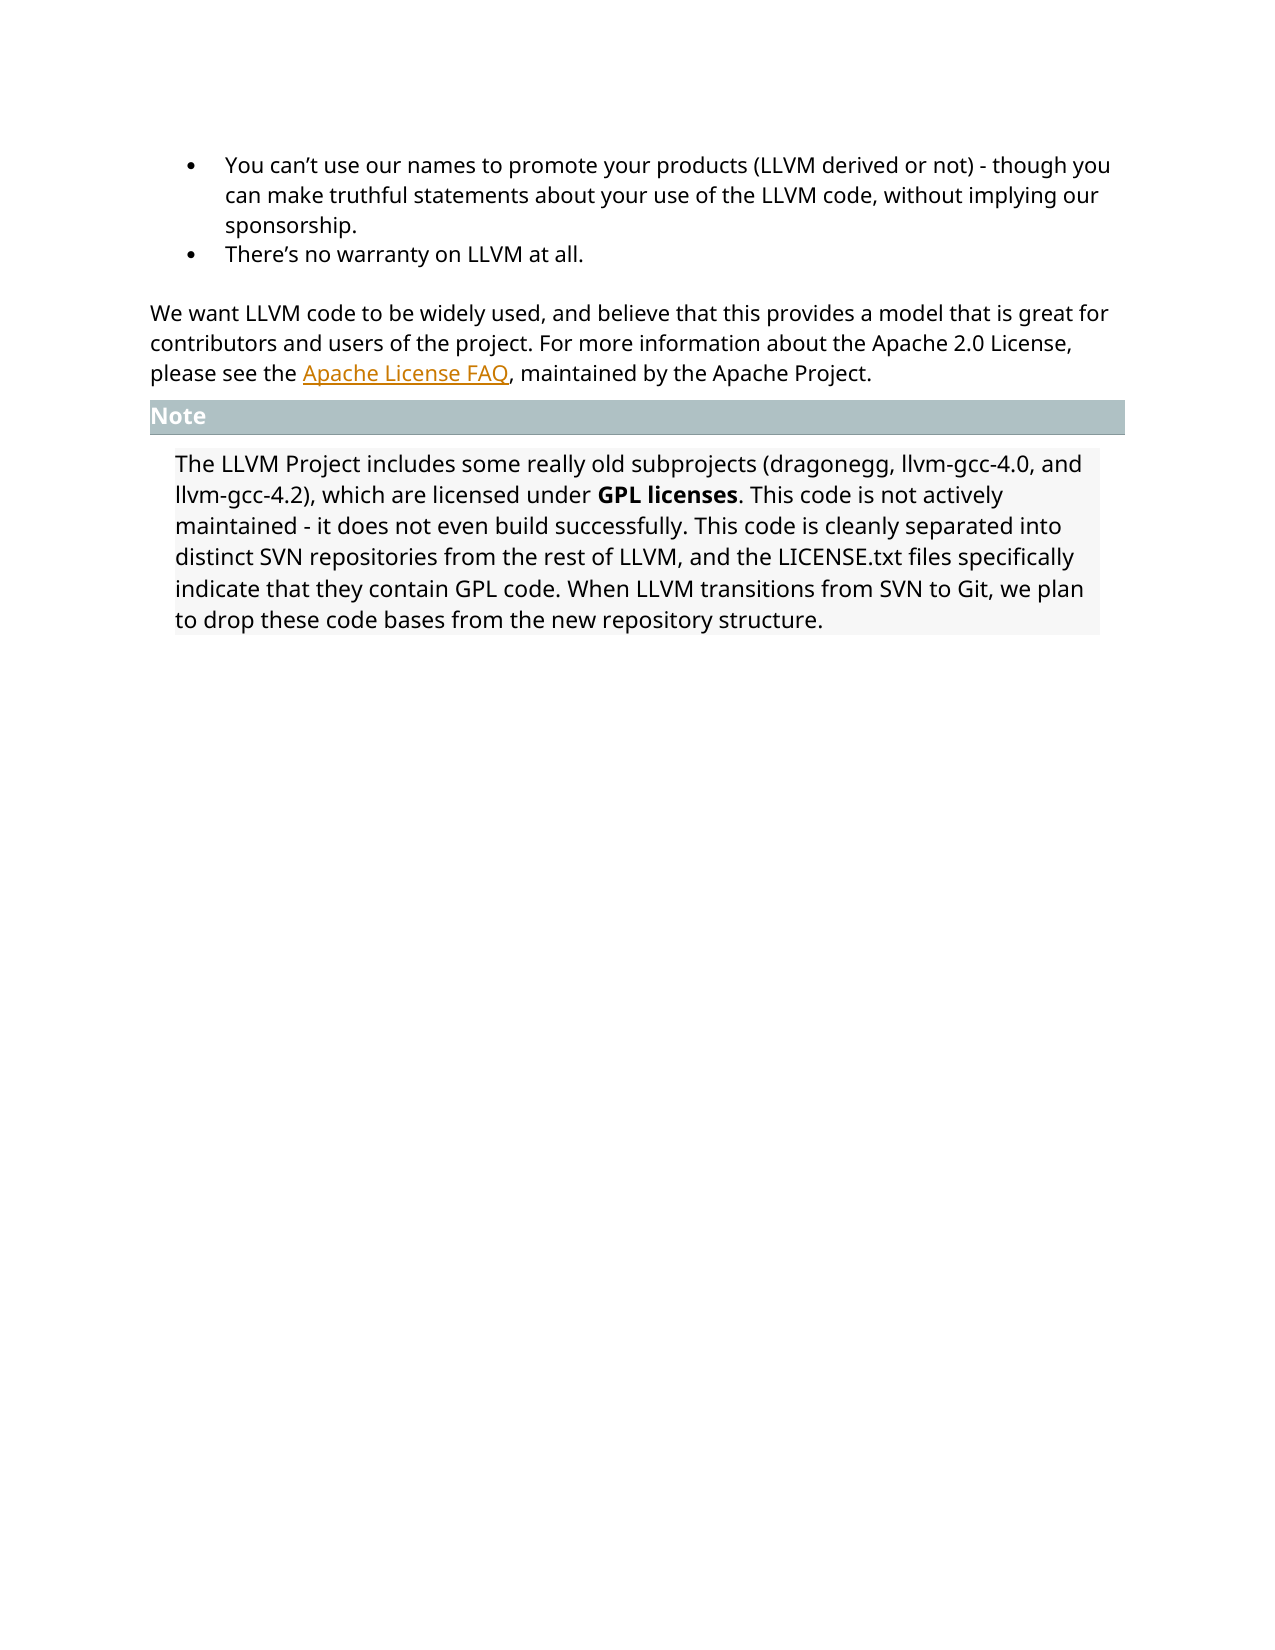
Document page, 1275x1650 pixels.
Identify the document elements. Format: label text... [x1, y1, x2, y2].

list You can’t use our names to promote your products (LLVM derived or not) - though you can make truthful statements about your use of the LLVM code, without implying our sponsorship. [187, 150, 1125, 239]
text Note [150, 400, 1125, 434]
text The LLVM Project includes some really old subprojects (dragonegg, llvm-gcc-4.0, and llvm-gcc-4.2), which are licensed under GPL licenses. This code is not actively maintained - it does not even build successfully. This code is cleanly separated into distinct SVN repositories from the rest of LLVM, and the LICENSE.txt files specifically indicate that they contain GPL code. When LLVM transitions from SVN to Git, we plan to drop these code bases from the new repository structure. [175, 448, 1100, 635]
list There’s no warranty on LLVM at all. [187, 239, 1125, 269]
text We want LLVM code to be widely used, and believe that this provides a model that is great for contributors and users of the project. For more information about the Apache 2.0 License, please see the Apache License FAQ, maintained by the Apache Project. [150, 298, 1125, 388]
